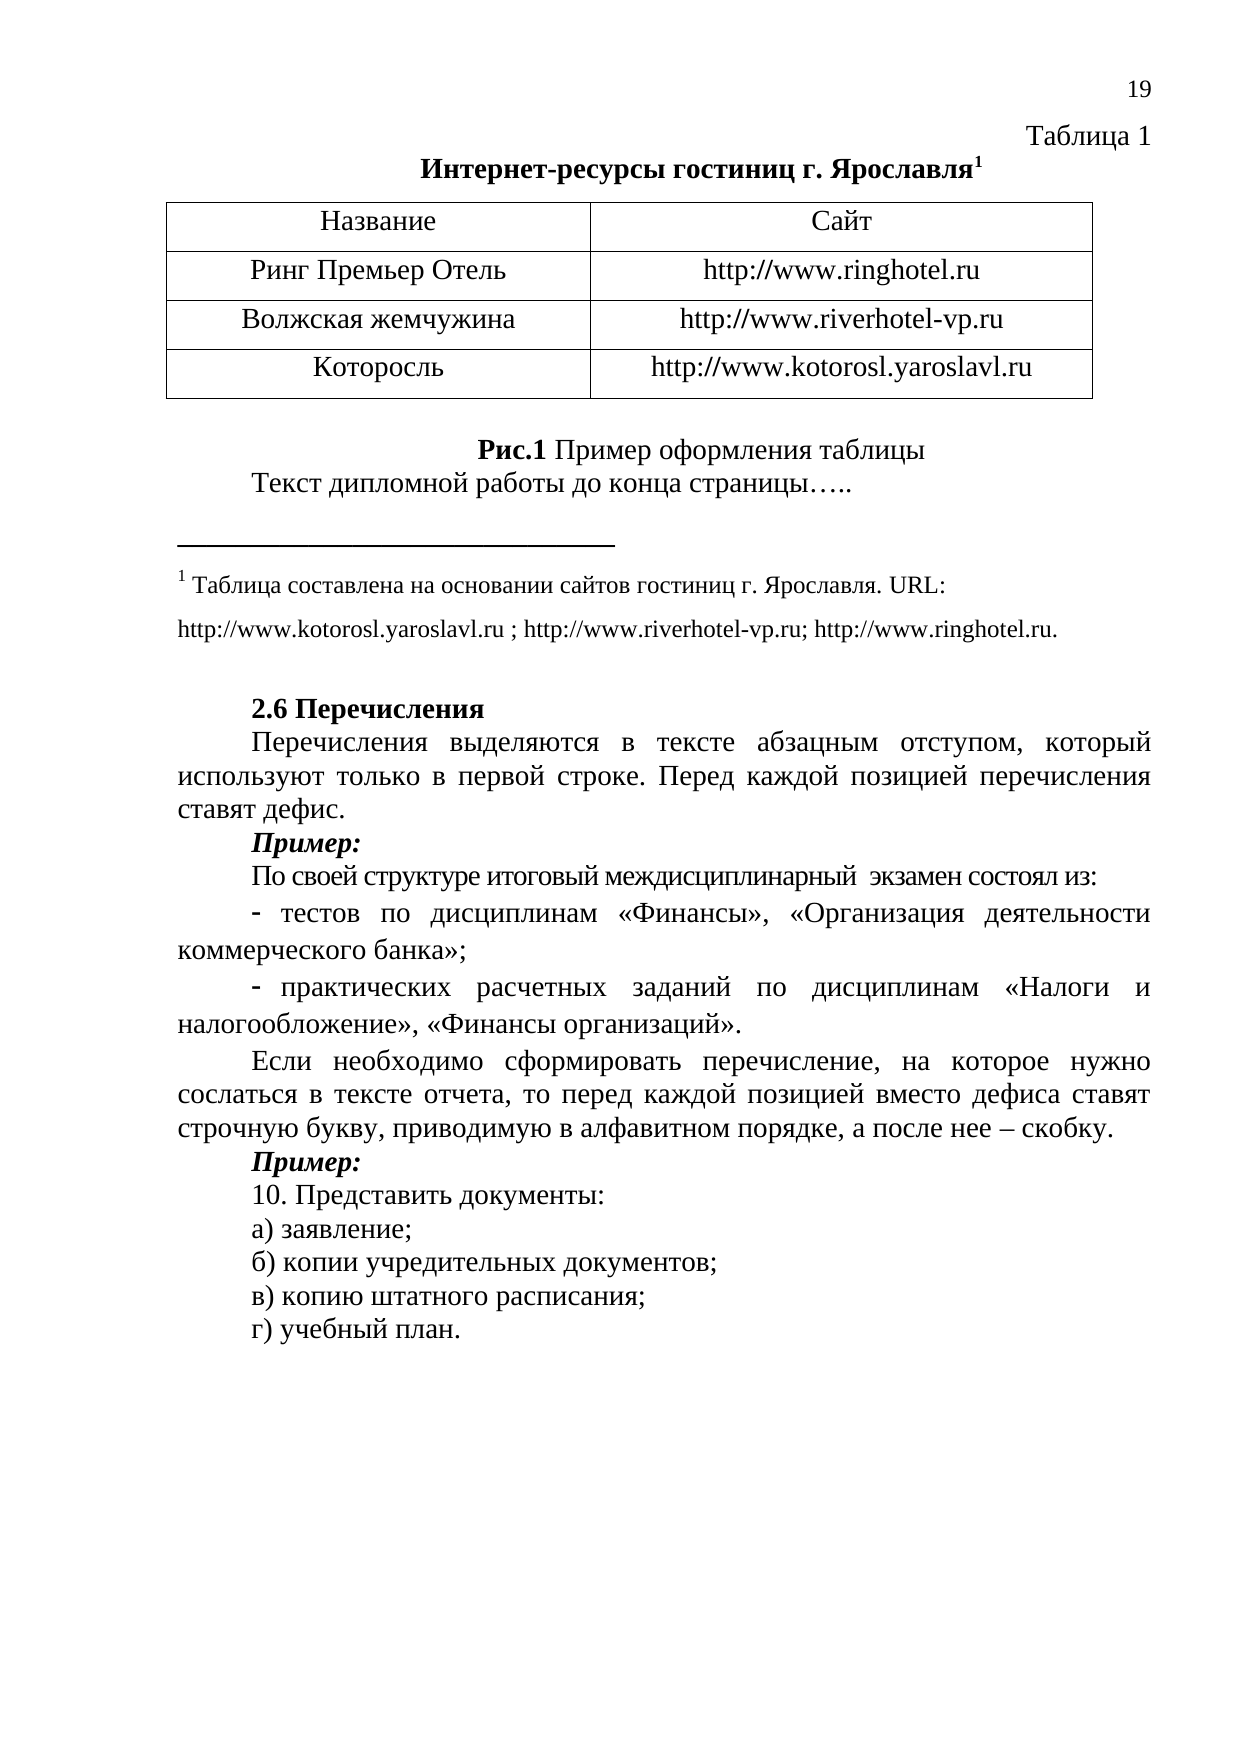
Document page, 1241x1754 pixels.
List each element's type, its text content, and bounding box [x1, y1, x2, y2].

text б) копии учредительных документов; [177, 1244, 1152, 1278]
table_header Название [167, 203, 590, 251]
text Пример: [177, 825, 1152, 858]
text 10. Представить документы: [177, 1177, 1152, 1211]
table_cell Ринг Премьер Отель [167, 252, 590, 300]
text а) заявление; [177, 1211, 1152, 1244]
table_cell http://www.riverhotel-vp.ru [591, 301, 1092, 348]
table_cell http://www.ringhotel.ru [591, 252, 1092, 300]
text г) учебный план. [177, 1311, 1152, 1345]
text Пример: [177, 1144, 1152, 1177]
text Рис.1 Пример оформления таблицы [177, 432, 1152, 466]
text Таблица 1 [177, 118, 1152, 152]
text Если необходимо сформировать перечисление, на которое нужно сослаться в тексте отчета, то перед каждой позицией вместо дефиса ставят строчную букву, приводимую в алфавитном порядке, а после нее – скобку. [177, 1043, 1152, 1144]
list тестов по дисциплинам «Финансы», «Организация деятельности коммерческого банка»; [177, 895, 1152, 966]
text в) копию штатного расписания; [177, 1278, 1152, 1311]
text 1 Таблица составлена на основании сайтов гостиниц г. Ярославля. URL: http://www.kotorosl.yaroslavl.ru ; http://www.riverhotel-vp.ru; http://www.ringhotel.ru. [177, 566, 1152, 643]
table_cell http://www.kotorosl.yaroslavl.ru [591, 350, 1092, 397]
text Перечисления выделяются в тексте абзацным отступом, который используют только в первой строке. Перед каждой позицией перечисления ставят дефис. [177, 724, 1152, 825]
text 2.6 Перечисления [177, 691, 1152, 724]
list практических расчетных заданий по дисциплинам «Налоги и налогообложение», «Финансы организаций». [177, 969, 1152, 1040]
text По своей структуре итоговый междисциплинарный экзамен состоял из: [177, 858, 1152, 892]
table_cell Волжская жемчужина [167, 301, 590, 348]
table_header Сайт [591, 203, 1092, 251]
text ______________________________ [177, 516, 1152, 549]
table_cell Которосль [167, 350, 590, 397]
text Текст дипломной работы до конца страницы….. [177, 466, 1152, 499]
text Интернет-ресурсы гостиниц г. Ярославля1 [177, 152, 1152, 185]
